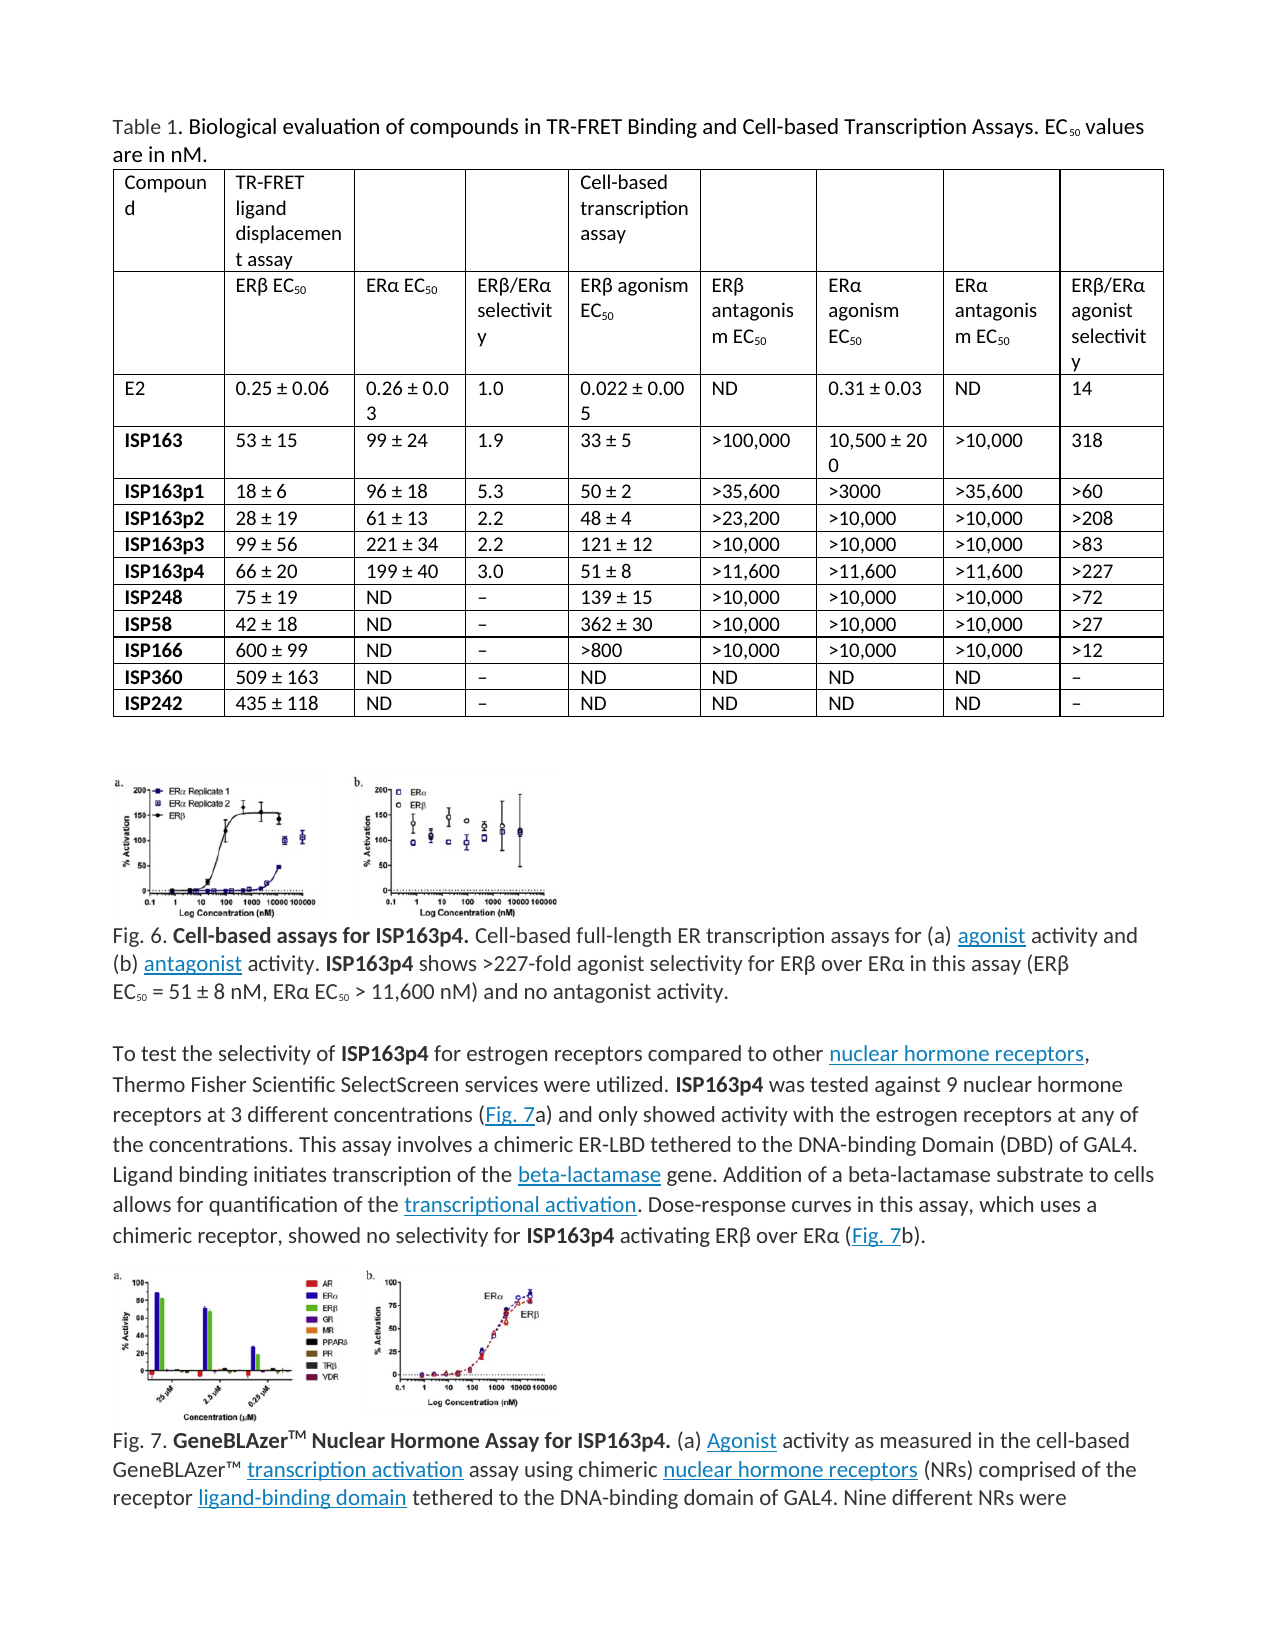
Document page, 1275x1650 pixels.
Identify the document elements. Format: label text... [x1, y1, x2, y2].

table_cell >3000 [817, 479, 943, 504]
table_cell ND [817, 690, 943, 716]
table_cell >100,000 [701, 427, 816, 478]
table_header Compound [114, 170, 224, 271]
table_cell >11,600 [701, 558, 816, 583]
table_cell ERα EC50 [355, 272, 465, 374]
table_header Cell-based transcription assay [569, 170, 700, 271]
table_cell 3.0 [466, 558, 568, 583]
table_cell – [1061, 690, 1163, 716]
table_cell >10,000 [944, 611, 1059, 636]
table_cell ERβ/ERα agonist selectivity [1061, 272, 1163, 374]
picture [112, 1267, 563, 1427]
table_cell E2 [114, 375, 224, 426]
table_cell ISP163 [114, 427, 224, 478]
table_cell >208 [1061, 505, 1163, 531]
table_cell 121 ± 12 [569, 532, 700, 557]
table_cell >10,000 [817, 611, 943, 636]
table_cell >12 [1061, 638, 1163, 663]
table_cell – [466, 638, 568, 663]
table_cell ND [944, 375, 1059, 426]
table_cell 0.022 ± 0.005 [569, 375, 700, 426]
table_cell 53 ± 15 [225, 427, 354, 478]
table_cell 10,500 ± 200 [817, 427, 943, 478]
table_cell 600 ± 99 [225, 638, 354, 663]
table_cell >10,000 [944, 427, 1059, 478]
table_cell >83 [1061, 532, 1163, 557]
table_header [817, 170, 943, 271]
table_cell 61 ± 13 [355, 505, 465, 531]
table_cell ND [569, 690, 700, 716]
table_cell 199 ± 40 [355, 558, 465, 583]
table_cell [114, 272, 224, 374]
table_cell ND [569, 664, 700, 689]
table_cell >227 [1061, 558, 1163, 583]
table_cell – [466, 690, 568, 716]
table_cell ERβ agonism EC50 [569, 272, 700, 374]
table_cell ISP248 [114, 585, 224, 610]
table_cell ERβ/ERα selectivity [466, 272, 568, 374]
table_cell >23,200 [701, 505, 816, 531]
table_cell 2.2 [466, 532, 568, 557]
table_cell >10,000 [817, 585, 943, 610]
table_header [944, 170, 1059, 271]
table_cell ISP163p1 [114, 479, 224, 504]
table_cell >11,600 [944, 558, 1059, 583]
table_cell 18 ± 6 [225, 479, 354, 504]
table_header [701, 170, 816, 271]
table_cell >10,000 [817, 505, 943, 531]
table_cell >10,000 [817, 532, 943, 557]
table_cell >10,000 [817, 638, 943, 663]
table_cell – [466, 611, 568, 636]
table_cell >800 [569, 638, 700, 663]
table_cell 0.26 ± 0.03 [355, 375, 465, 426]
table_cell ISP360 [114, 664, 224, 689]
table_cell >10,000 [944, 505, 1059, 531]
table_cell ERβ EC50 [225, 272, 354, 374]
table_cell ND [355, 585, 465, 610]
table_header [355, 170, 465, 271]
table_cell >27 [1061, 611, 1163, 636]
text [112, 1427, 1162, 1511]
table_cell ND [701, 690, 816, 716]
table_cell – [466, 585, 568, 610]
table_cell >10,000 [944, 532, 1059, 557]
table_cell 99 ± 56 [225, 532, 354, 557]
table_cell 0.25 ± 0.06 [225, 375, 354, 426]
table_cell ERβ antagonism EC50 [701, 272, 816, 374]
table_cell 50 ± 2 [569, 479, 700, 504]
table_cell >10,000 [701, 585, 816, 610]
table_cell ERα antagonism EC50 [944, 272, 1059, 374]
table_cell 75 ± 19 [225, 585, 354, 610]
table_cell 2.2 [466, 505, 568, 531]
table_cell 509 ± 163 [225, 664, 354, 689]
text Table 1. Biological evaluation of compounds in TR-FRET Binding and Cell-based Transcription Assays. EC50 values are in nM. [112, 112, 1162, 168]
table_header [466, 170, 568, 271]
table_header TR-FRET ligand displacement assay [225, 170, 354, 271]
table_cell 0.31 ± 0.03 [817, 375, 943, 426]
table_cell ISP163p4 [114, 558, 224, 583]
table_header [1061, 170, 1163, 271]
table_cell 42 ± 18 [225, 611, 354, 636]
table_cell >10,000 [701, 611, 816, 636]
table_cell >60 [1061, 479, 1163, 504]
table_cell >35,600 [944, 479, 1059, 504]
table_cell >10,000 [944, 585, 1059, 610]
table_cell 14 [1061, 375, 1163, 426]
table_cell ND [701, 664, 816, 689]
table_cell ISP163p3 [114, 532, 224, 557]
table_cell ND [817, 664, 943, 689]
table_cell 96 ± 18 [355, 479, 465, 504]
table_cell ND [944, 664, 1059, 689]
table_cell >35,600 [701, 479, 816, 504]
table_cell 139 ± 15 [569, 585, 700, 610]
table_cell ISP242 [114, 690, 224, 716]
table_cell 221 ± 34 [355, 532, 465, 557]
table_cell ERα agonism EC50 [817, 272, 943, 374]
table_cell 99 ± 24 [355, 427, 465, 478]
table_cell ISP58 [114, 611, 224, 636]
table_cell >11,600 [817, 558, 943, 583]
table_cell >10,000 [944, 638, 1059, 663]
table_cell ISP166 [114, 638, 224, 663]
table_cell 33 ± 5 [569, 427, 700, 478]
table_cell ISP163p2 [114, 505, 224, 531]
table_cell >10,000 [701, 638, 816, 663]
text To test the selectivity of ISP163p4 for estrogen receptors compared to other nuclear hormone receptors, Thermo Fisher Scientific SelectScreen services were utilized. ISP163p4 was tested against 9 nuclear hormone receptors at 3 different concentrations (Fig. 7a) and only showed activity with the estrogen receptors at any of the concentrations. This assay involves a chimeric ER-LBD tethered to the DNA-binding Domain (DBD) of GAL4. Ligand binding initiates transcription of the beta-lactamase gene. Addition of a beta-lactamase substrate to cells allows for quantification of the transcriptional activation. Dose-response curves in this assay, which uses a chimeric receptor, showed no selectivity for ISP163p4 activating ERβ over ERα (Fig. 7b). [112, 1039, 1162, 1249]
table_cell – [466, 664, 568, 689]
table_cell 1.0 [466, 375, 568, 426]
table_cell ND [355, 690, 465, 716]
table_cell 51 ± 8 [569, 558, 700, 583]
table_cell ND [355, 664, 465, 689]
table_cell 318 [1061, 427, 1163, 478]
table_cell ND [355, 638, 465, 663]
table_cell 1.9 [466, 427, 568, 478]
table_cell 5.3 [466, 479, 568, 504]
table_cell 48 ± 4 [569, 505, 700, 531]
picture [112, 774, 563, 922]
table_cell ND [701, 375, 816, 426]
table_cell >10,000 [701, 532, 816, 557]
table_cell – [1061, 664, 1163, 689]
text Fig. 6. Cell-based assays for ISP163p4. Cell-based full-length ER transcription assays for (a) agonist activity and (b) antagonist activity. ISP163p4 shows >227-fold agonist selectivity for ERβ over ERα in this assay (ERβ EC50 = 51 ± 8 nM, ERα EC50 > 11,600 nM) and no antagonist activity. [112, 921, 1162, 1005]
table_cell ND [944, 690, 1059, 716]
table_cell 66 ± 20 [225, 558, 354, 583]
table_cell >72 [1061, 585, 1163, 610]
table_cell 28 ± 19 [225, 505, 354, 531]
table_cell 435 ± 118 [225, 690, 354, 716]
table_cell ND [355, 611, 465, 636]
table_cell 362 ± 30 [569, 611, 700, 636]
